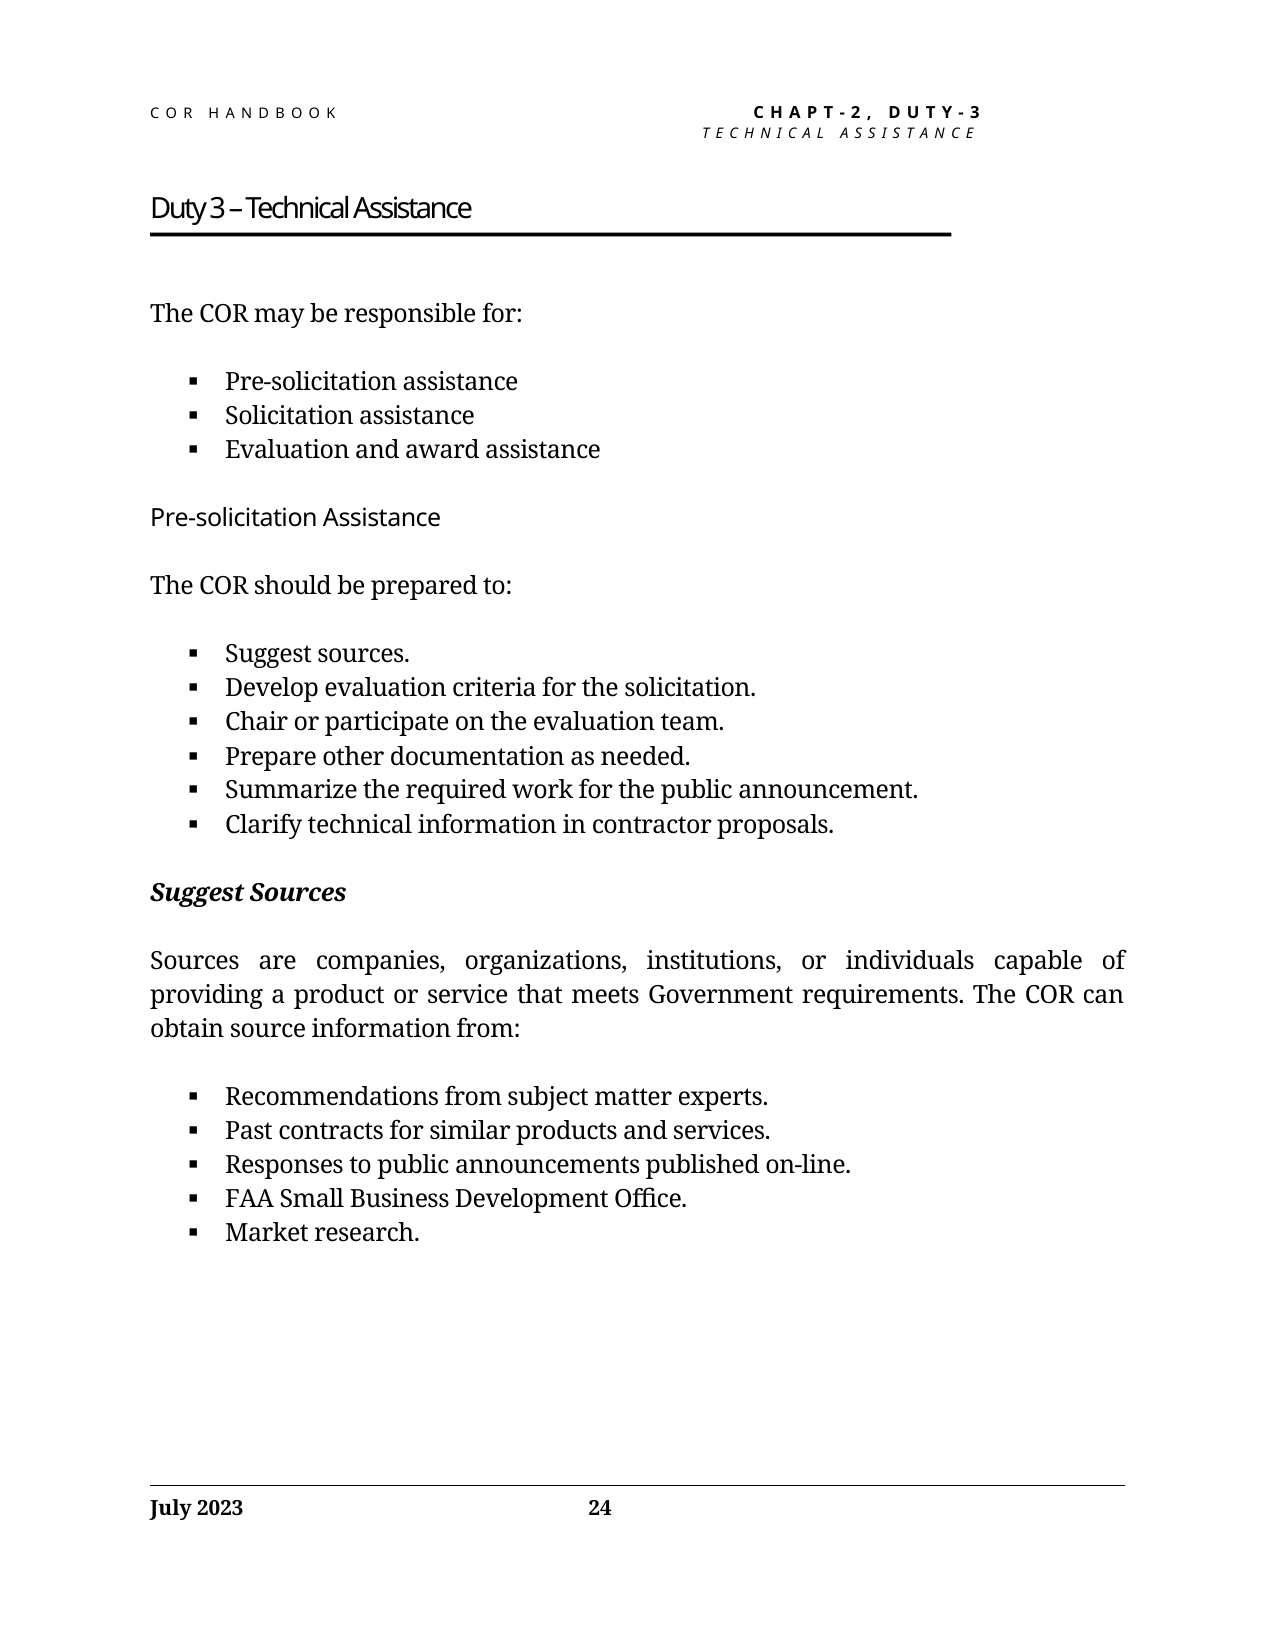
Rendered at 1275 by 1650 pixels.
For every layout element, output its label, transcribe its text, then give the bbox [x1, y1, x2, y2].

list Summarize the required work for the public announcement. [187, 772, 1125, 806]
subtitle Duty 3 – Technical Assistance [150, 187, 1125, 227]
list Past contracts for similar products and services. [187, 1113, 1125, 1147]
list Clarify technical information in contractor proposals. [187, 806, 1125, 840]
text The COR may be responsible for: [150, 295, 1125, 329]
list Develop evaluation criteria for the solicitation. [187, 670, 1125, 704]
text The COR should be prepared to: [150, 568, 1125, 602]
list Chair or participate on the evaluation team. [187, 704, 1125, 738]
list Suggest sources. [187, 636, 1125, 670]
list Solicitation assistance [187, 397, 1125, 432]
list Recommendations from subject matter experts. [187, 1079, 1125, 1113]
text Sources are companies, organizations, institutions, or individuals capable of providing a product or service that meets Government requirements. The COR can obtain source information from: [150, 942, 1125, 1045]
list Evaluation and award assistance [187, 432, 1125, 466]
list Responses to public announcements published on-line. [187, 1147, 1125, 1181]
list Prepare other documentation as needed. [187, 738, 1125, 772]
list Market research. [187, 1215, 1125, 1249]
picture [150, 227, 952, 241]
subtitle Pre-solicitation Assistance [150, 500, 1125, 534]
list FAA Small Business Development Office. [187, 1181, 1125, 1215]
text Suggest Sources [150, 874, 1125, 908]
list Pre-solicitation assistance [187, 363, 1125, 397]
